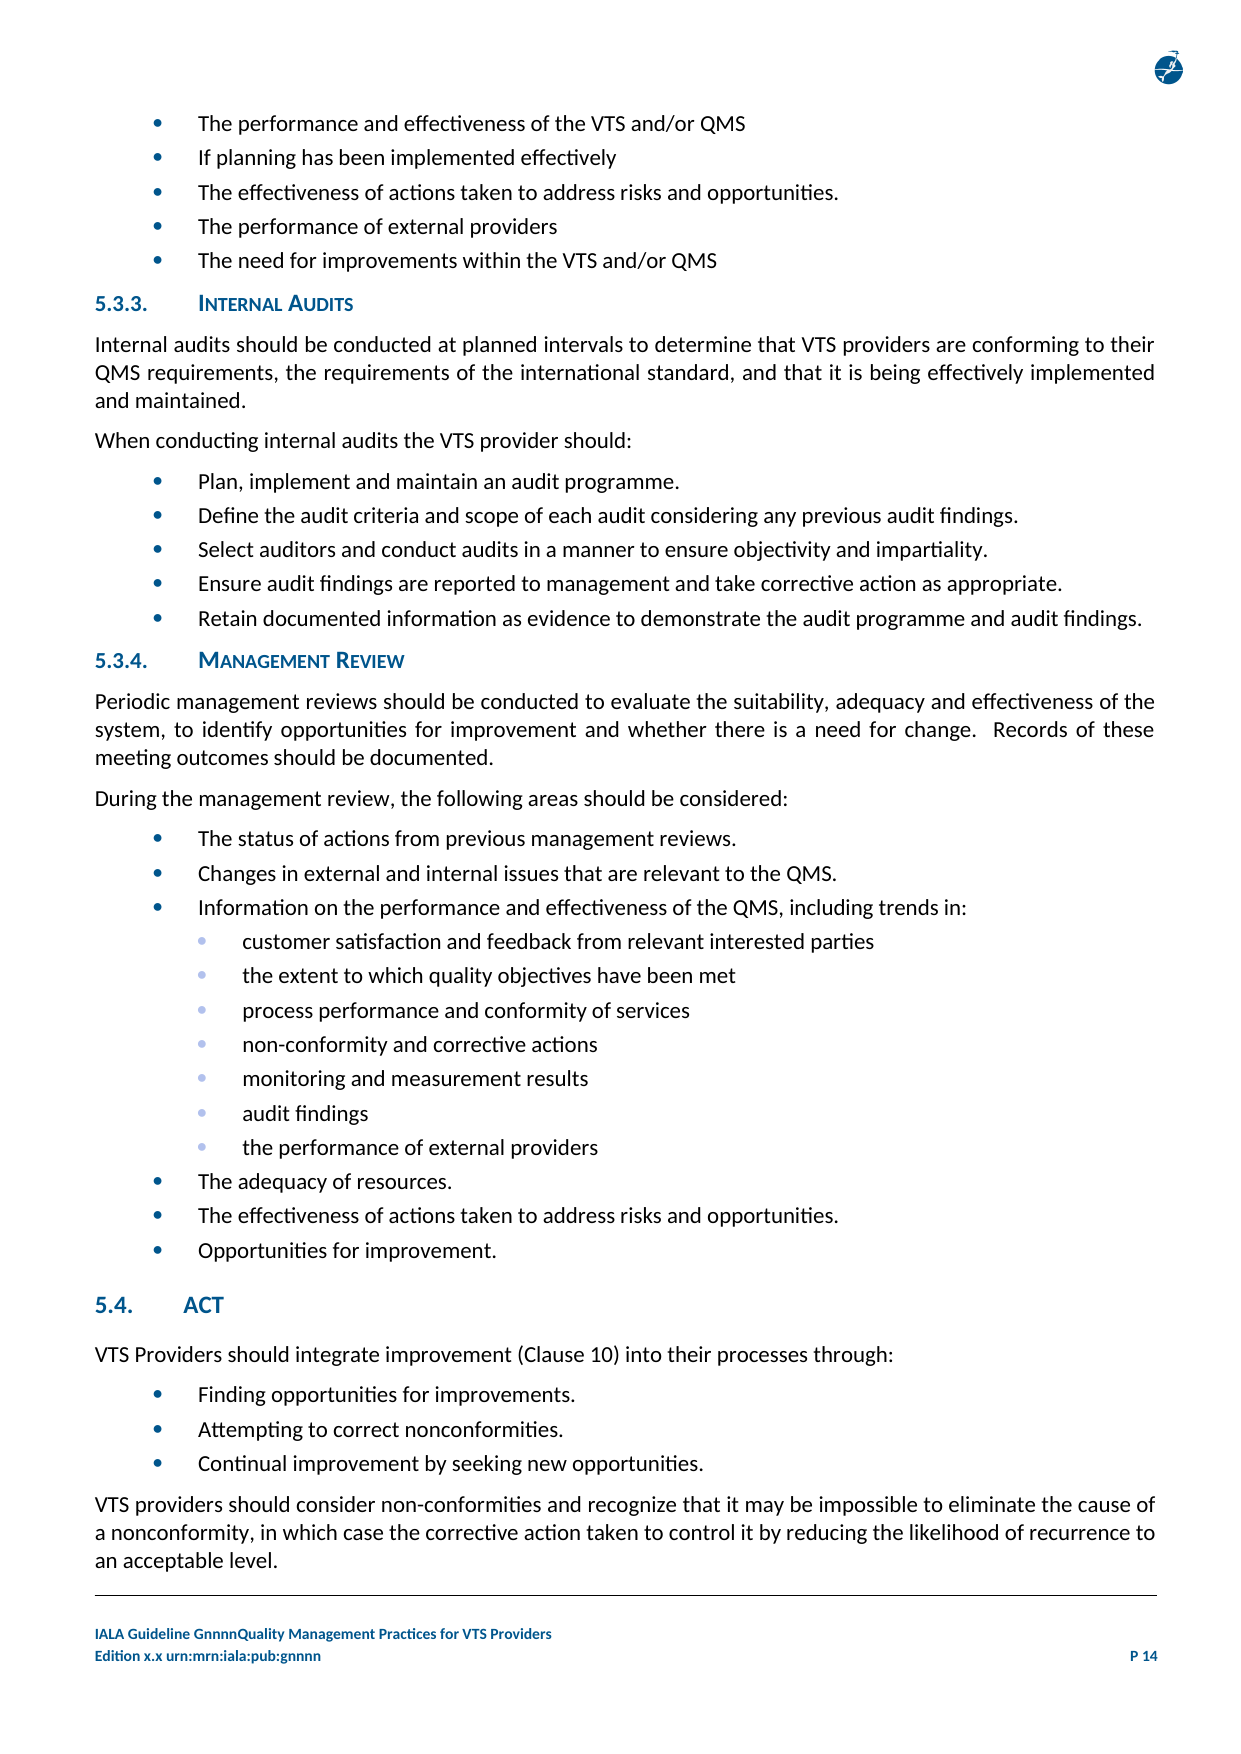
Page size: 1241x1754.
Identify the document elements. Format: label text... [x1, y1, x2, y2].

text VTS Providers should integrate improvement (Clause 10) into their processes through: [94, 1340, 1157, 1368]
text The performance of external providers [153, 212, 1157, 240]
text Periodic management reviews should be conducted to evaluate the suitability, adequacy and effectiveness of the system, to identify opportunities for improvement and whether there is a need for change. Records of these meeting outcomes should be documented. [94, 687, 1157, 771]
subtitle Management Review [94, 644, 1069, 675]
text The effectiveness of actions taken to address risks and opportunities. [153, 1201, 1157, 1229]
picture [1123, 0, 1241, 119]
text audit findings [198, 1099, 1157, 1127]
text the extent to which quality objectives have been met [198, 962, 1157, 989]
text process performance and conformity of services [198, 996, 1157, 1024]
text Changes in external and internal issues that are relevant to the QMS. [153, 859, 1157, 887]
text Attempting to correct nonconformities. [153, 1415, 1157, 1443]
text Define the audit criteria and scope of each audit considering any previous audit findings. [153, 501, 1157, 529]
text The performance and effectiveness of the VTS and/or QMS [153, 109, 1157, 137]
text monitoring and measurement results [198, 1064, 1157, 1092]
text the performance of external providers [198, 1133, 1157, 1161]
text Select auditors and conduct audits in a manner to ensure objectivity and impartiality. [153, 535, 1157, 563]
text During the management review, the following areas should be considered: [94, 784, 1157, 812]
text Continual improvement by seeking new opportunities. [153, 1449, 1157, 1477]
text Information on the performance and effectiveness of the QMS, including trends in: [153, 893, 1157, 921]
text The adequacy of resources. [153, 1167, 1157, 1195]
text If planning has been implemented effectively [153, 143, 1157, 171]
subtitle ACT [94, 1289, 1157, 1319]
text When conducting internal audits the VTS provider should: [94, 426, 1157, 454]
text The status of actions from previous management reviews. [153, 824, 1157, 852]
text Plan, implement and maintain an audit programme. [153, 467, 1157, 495]
text VTS providers should consider non-conformities and recognize that it may be impossible to eliminate the cause of a nonconformity, in which case the corrective action taken to control it by reducing the likelihood of recurrence to an acceptable level. [94, 1490, 1157, 1574]
text non-conformity and corrective actions [198, 1030, 1157, 1058]
text The need for improvements within the VTS and/or QMS [153, 246, 1157, 274]
text Retain documented information as evidence to demonstrate the audit programme and audit findings. [153, 604, 1157, 632]
subtitle Internal Audits [94, 287, 1069, 317]
text Finding opportunities for improvements. [153, 1381, 1157, 1409]
text Opportunities for improvement. [153, 1236, 1157, 1264]
text Ensure audit findings are reported to management and take corrective action as appropriate. [153, 569, 1157, 598]
text customer satisfaction and feedback from relevant interested parties [198, 927, 1157, 955]
text The effectiveness of actions taken to address risks and opportunities. [153, 178, 1157, 206]
text Internal audits should be conducted at planned intervals to determine that VTS providers are conforming to their QMS requirements, the requirements of the international standard, and that it is being effectively implemented and maintained. [94, 330, 1157, 414]
